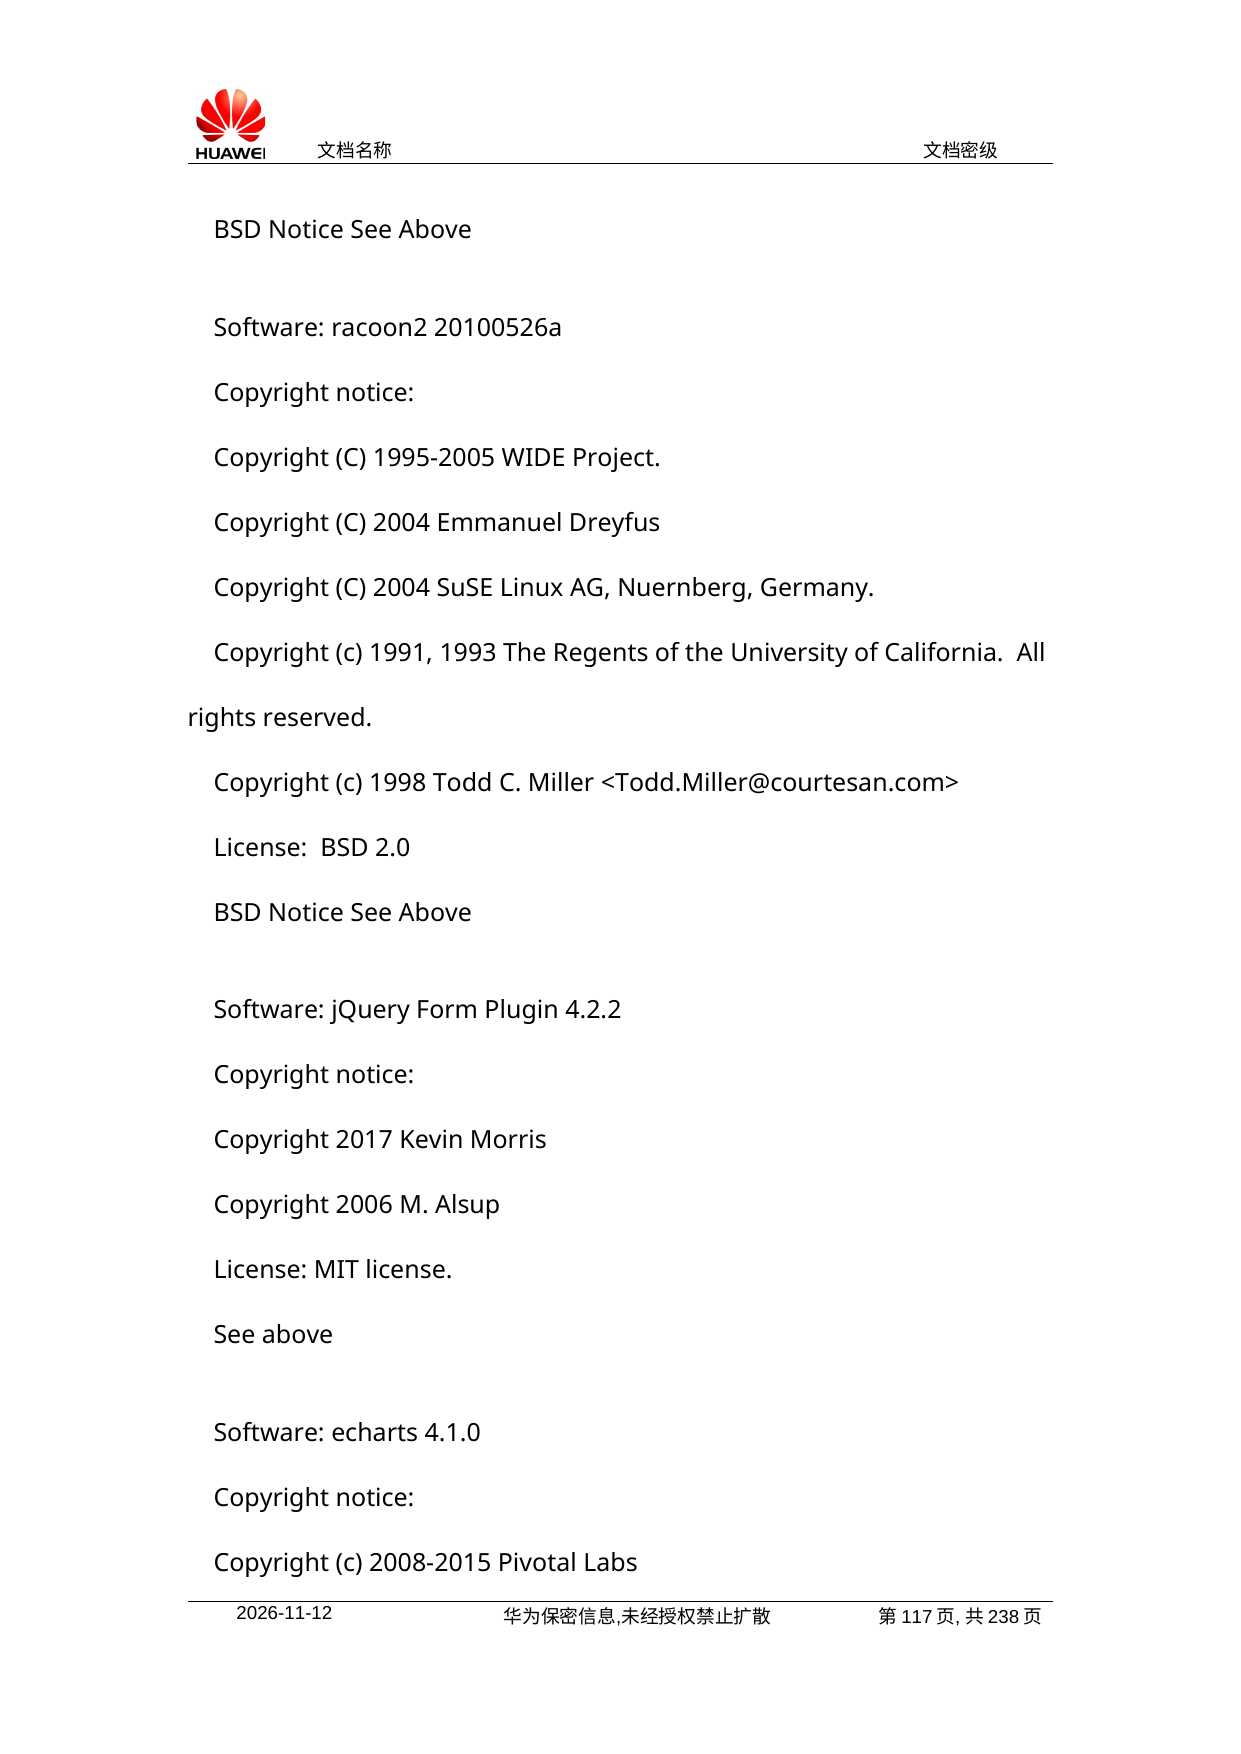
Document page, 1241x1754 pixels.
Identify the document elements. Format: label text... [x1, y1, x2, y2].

text License: BSD 2.0 [187, 814, 1053, 879]
text Copyright notice: [187, 1041, 1053, 1106]
text Copyright notice: [187, 359, 1053, 424]
text Software: echarts 4.1.0 [187, 1399, 1053, 1464]
text Copyright (c) 2008-2015 Pivotal Labs [187, 1529, 1053, 1594]
text BSD Notice See Above [187, 879, 1053, 944]
text Copyright (C) 1995-2005 WIDE Project. [187, 424, 1053, 489]
text Copyright (C) 2004 Emmanuel Dreyfus [187, 489, 1053, 554]
text BSD Notice See Above [187, 196, 1053, 261]
text Copyright (c) 1998 Todd C. Miller <Todd.Miller@courtesan.com> [187, 749, 1053, 814]
text Software: jQuery Form Plugin 4.2.2 [187, 976, 1053, 1041]
text Software: racoon2 20100526a [187, 294, 1053, 359]
text Copyright notice: [187, 1464, 1053, 1529]
text Copyright 2006 M. Alsup [187, 1171, 1053, 1236]
text Copyright 2017 Kevin Morris [187, 1106, 1053, 1171]
picture [196, 89, 265, 159]
text Copyright (C) 2004 SuSE Linux AG, Nuernberg, Germany. [187, 554, 1053, 619]
text License: MIT license. [187, 1236, 1053, 1301]
text Copyright (c) 1991, 1993 The Regents of the University of California. All rights reserved. [187, 619, 1053, 749]
text See above [187, 1301, 1053, 1366]
